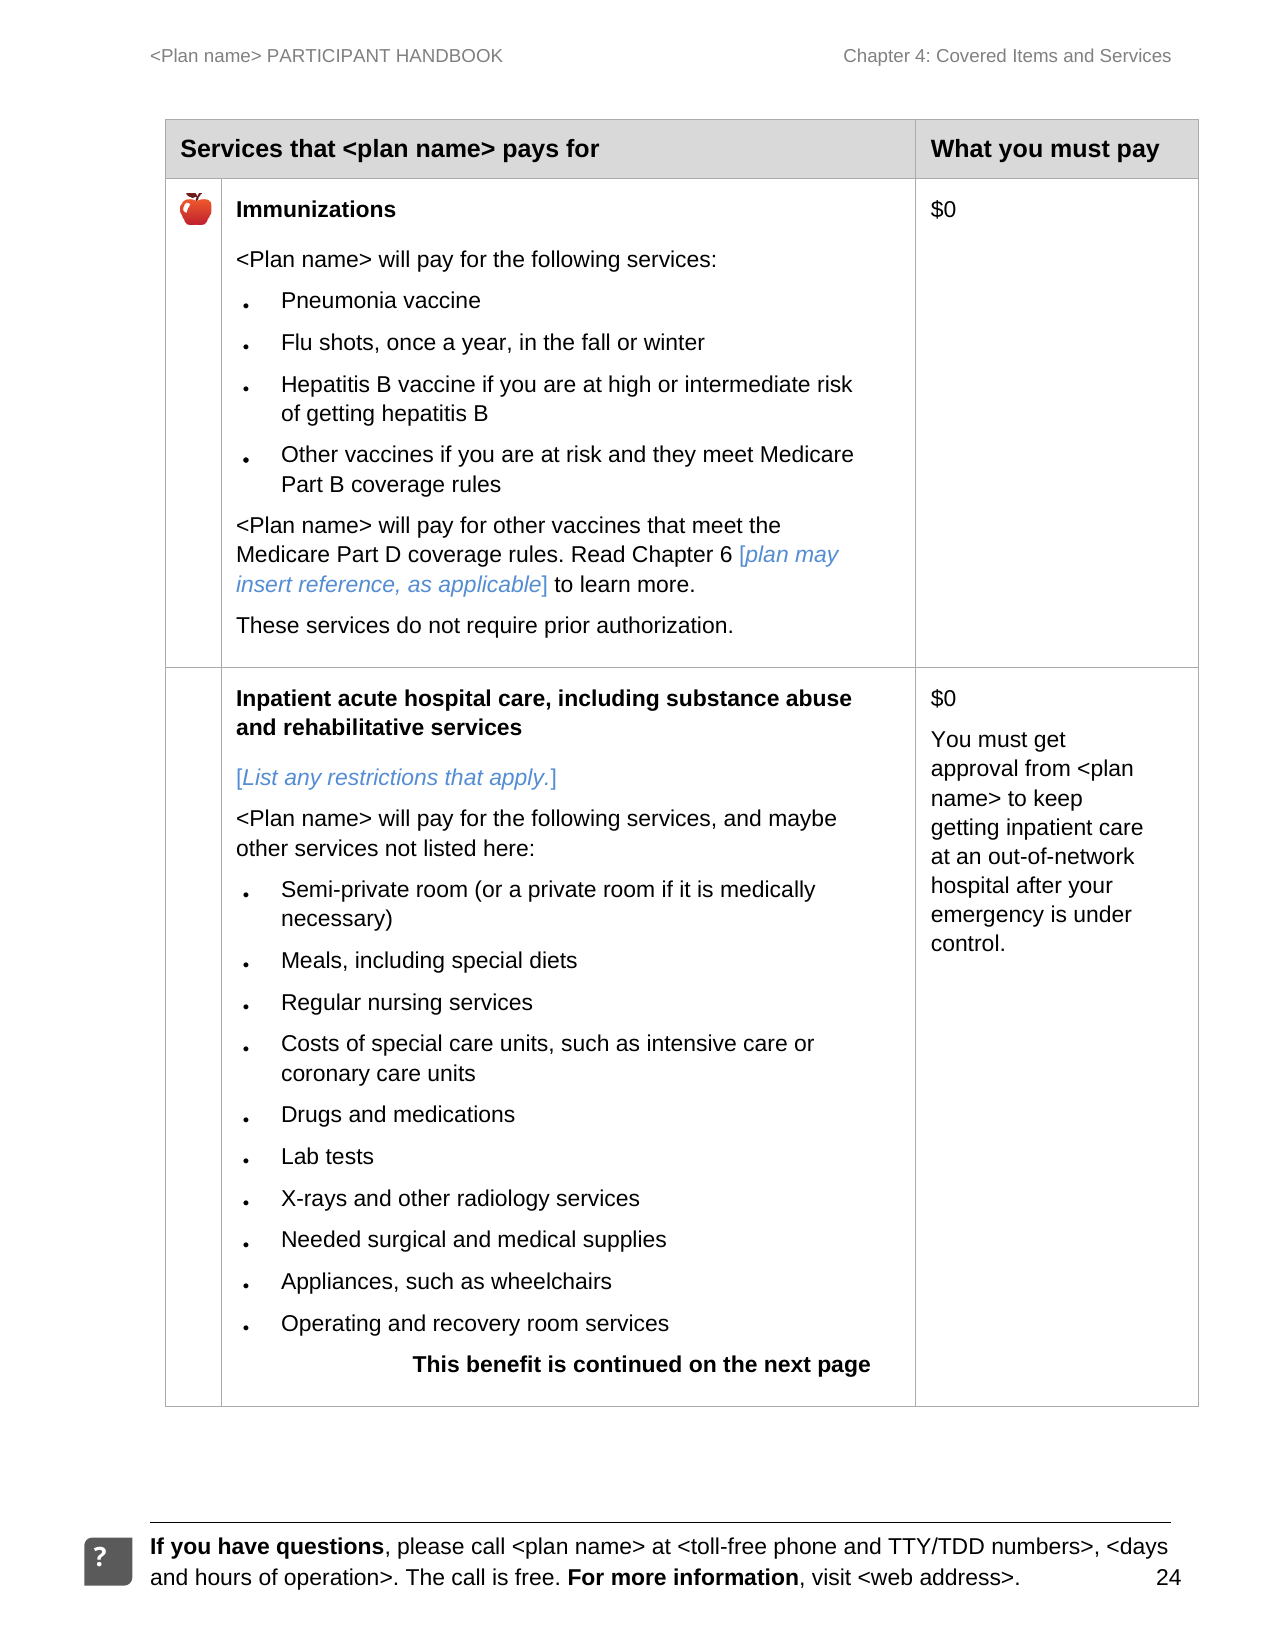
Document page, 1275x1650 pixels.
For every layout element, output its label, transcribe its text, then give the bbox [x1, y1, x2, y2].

picture [180, 193, 212, 225]
table_header Services that <plan name> pays for [166, 120, 915, 178]
table_cell $0 [916, 179, 1198, 667]
table_header What you must pay [916, 120, 1198, 178]
table_cell [166, 668, 221, 1406]
table_cell [166, 179, 221, 667]
table_cell Immunizations <Plan name> will pay for the following services: Pneumonia vaccine Flu shots, once a year, in the fall or winter Hepatitis B vaccine if you are at high or intermediate risk of getting hepatitis B Other vaccines if you are at risk and they meet Medicare Part B coverage rules <Plan name> will pay for other vaccines that meet the Medicare Part D coverage rules. Read Chapter 6 [plan may insert reference, as applicable] to learn more. These services do not require prior authorization. [222, 179, 915, 667]
table_cell Inpatient acute hospital care, including substance abuse and rehabilitative services [List any restrictions that apply.] <Plan name> will pay for the following services, and maybe other services not listed here: Semi-private room (or a private room if it is medically necessary) Meals, including special diets Regular nursing services Costs of special care units, such as intensive care or coronary care units Drugs and medications Lab tests X-rays and other radiology services Needed surgical and medical supplies Appliances, such as wheelchairs Operating and recovery room services This benefit is continued on the next page [222, 668, 915, 1406]
table_cell $0 You must get approval from <plan name> to keep getting inpatient care at an out-of-network hospital after your emergency is under control. [916, 668, 1198, 1406]
